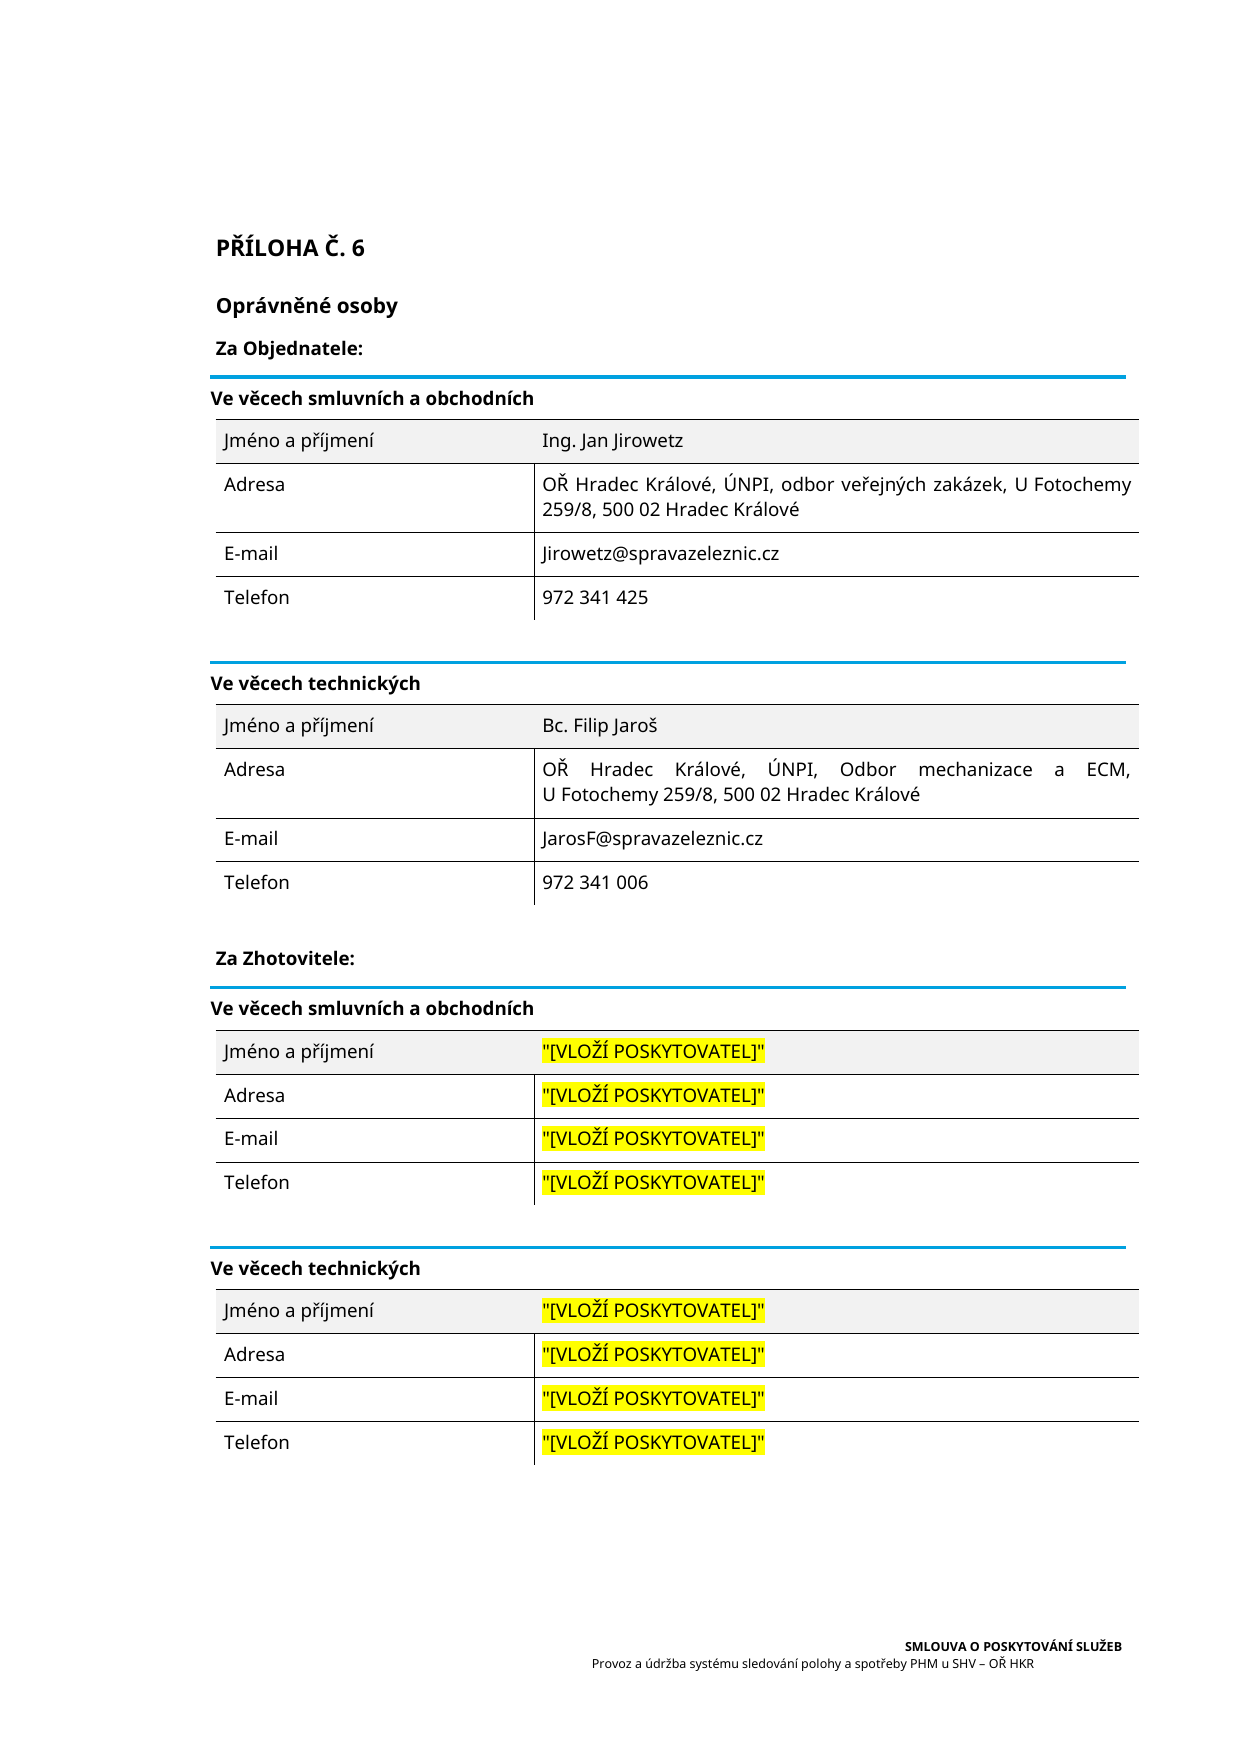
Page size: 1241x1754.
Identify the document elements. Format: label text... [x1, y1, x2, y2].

table_header Jméno a příjmení [216, 705, 534, 748]
table_cell "[VLOŽÍ POSKYTOVATEL]" [535, 1334, 1139, 1377]
text Příloha č. 6 [216, 232, 1122, 263]
table_header Jméno a příjmení [216, 420, 534, 463]
table_cell Telefon [216, 1163, 534, 1205]
table_cell Adresa [216, 1075, 534, 1117]
table_cell Telefon [216, 862, 534, 905]
table_cell Jirowetz@spravazeleznic.cz [535, 533, 1139, 576]
table_cell OŘ Hradec Králové, ÚNPI, odbor veřejných zakázek, U Fotochemy 259/8, 500 02 Hradec Králové [535, 464, 1139, 532]
table_header "[VLOŽÍ POSKYTOVATEL]" [534, 1290, 1139, 1333]
table_header Ing. Jan Jirowetz [534, 420, 1139, 463]
table_cell Adresa [216, 1334, 534, 1377]
table_cell "[VLOŽÍ POSKYTOVATEL]" [535, 1119, 1139, 1161]
table_cell "[VLOŽÍ POSKYTOVATEL]" [535, 1075, 1139, 1117]
table_cell Telefon [216, 1422, 534, 1465]
table_header Jméno a příjmení [216, 1031, 534, 1074]
table_cell "[VLOŽÍ POSKYTOVATEL]" [535, 1163, 1139, 1205]
text Ve věcech technických [210, 664, 1126, 695]
table_cell E-mail [216, 1378, 534, 1421]
text Za Zhotovitele: [216, 946, 1122, 971]
table_cell E-mail [216, 819, 534, 861]
table_cell JarosF@spravazeleznic.cz [535, 819, 1139, 861]
table_cell Telefon [216, 577, 534, 620]
table_header "[VLOŽÍ POSKYTOVATEL]" [534, 1031, 1139, 1074]
table_header Jméno a příjmení [216, 1290, 534, 1333]
table_cell 972 341 006 [535, 862, 1139, 905]
table_cell OŘ Hradec Králové, ÚNPI, Odbor mechanizace a ECM, U Fotochemy 259/8, 500 02 Hradec Králové [535, 749, 1139, 817]
text Za Objednatele: [216, 335, 1122, 360]
table_cell "[VLOŽÍ POSKYTOVATEL]" [535, 1422, 1139, 1465]
table_cell 972 341 425 [535, 577, 1139, 620]
table_header Bc. Filip Jaroš [534, 705, 1139, 748]
text Ve věcech smluvních a obchodních [210, 379, 1126, 410]
table_cell E-mail [216, 533, 534, 576]
table_cell Adresa [216, 464, 534, 532]
text Oprávněné osoby [216, 291, 1122, 319]
table_cell Adresa [216, 749, 534, 817]
table_cell E-mail [216, 1119, 534, 1161]
table_cell "[VLOŽÍ POSKYTOVATEL]" [535, 1378, 1139, 1421]
text Ve věcech technických [210, 1249, 1126, 1281]
text Ve věcech smluvních a obchodních [210, 989, 1126, 1021]
